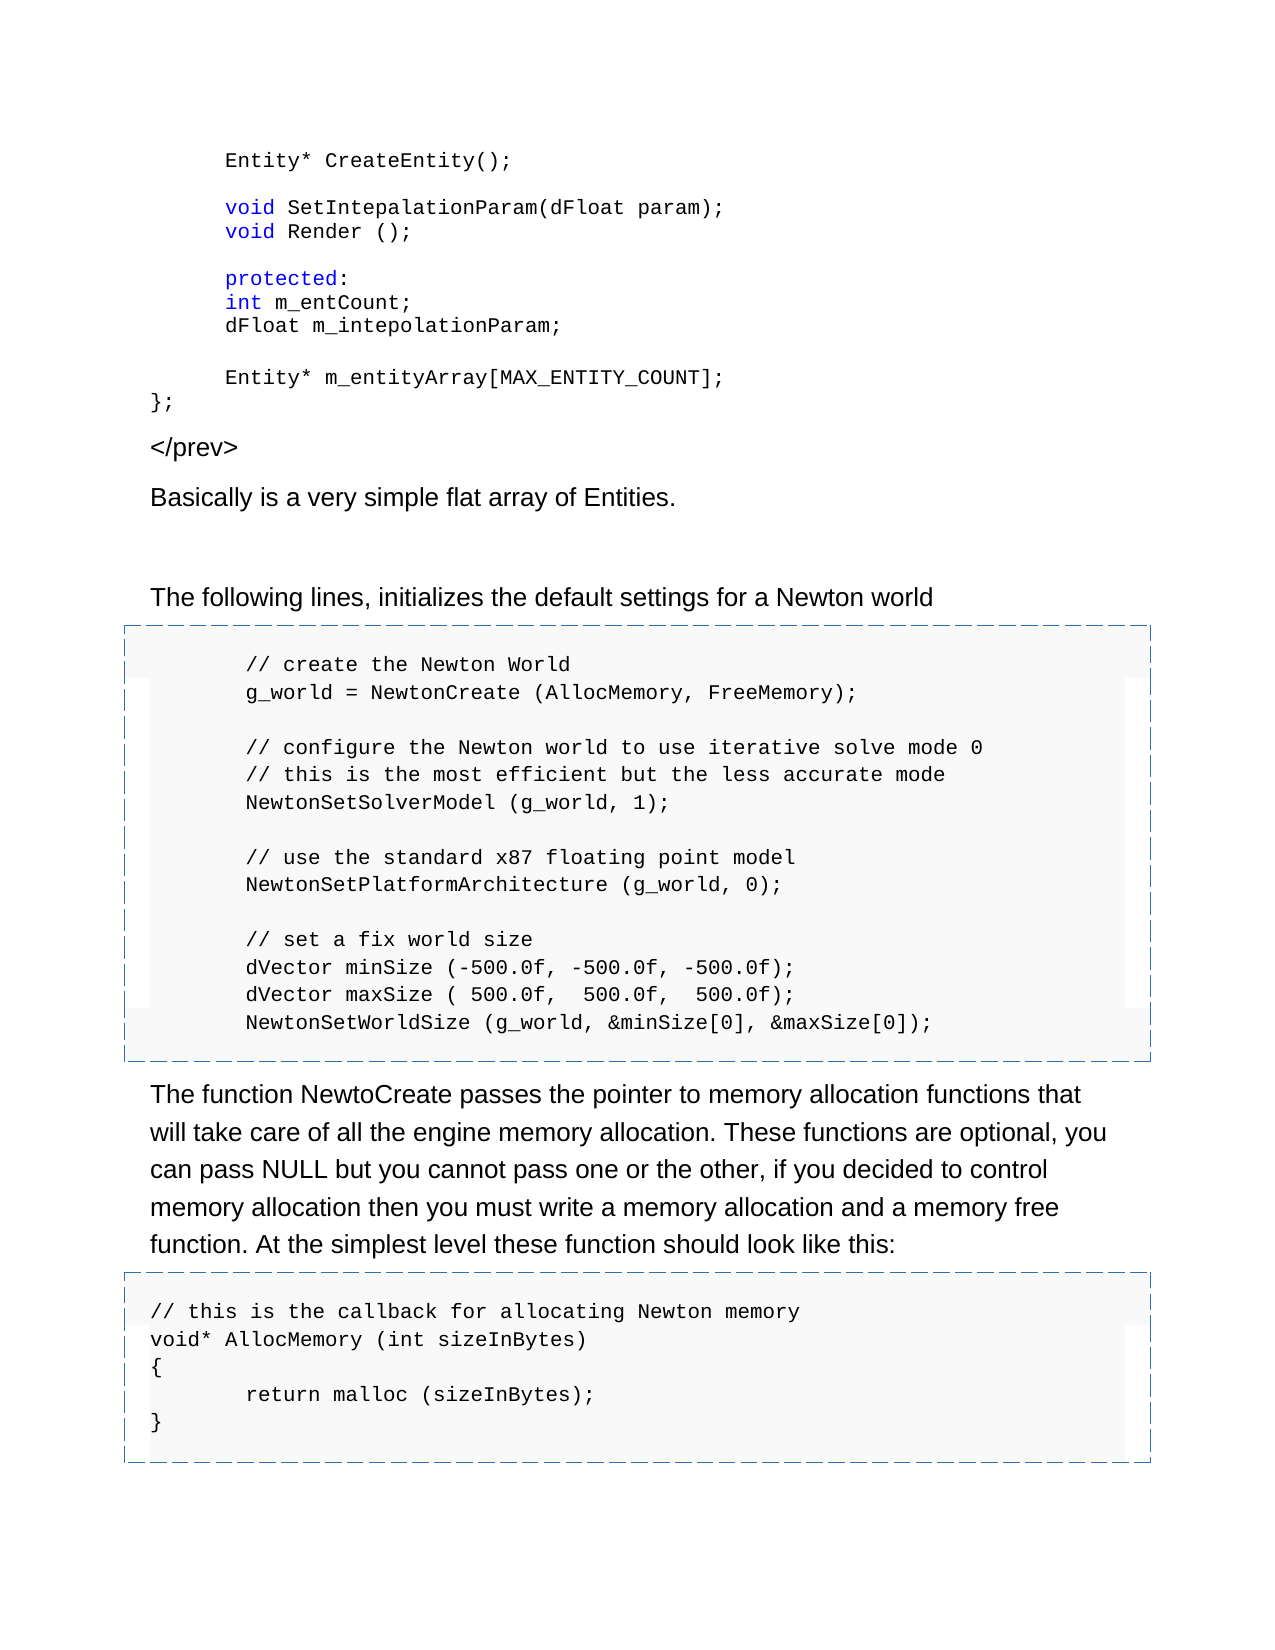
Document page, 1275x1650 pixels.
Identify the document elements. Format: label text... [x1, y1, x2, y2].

text NewtonSetWorldSize (g_world, &minSize[0], &maxSize[0]); [124, 982, 1151, 1062]
text void Render (); [150, 221, 1125, 244]
text // set a fix world size [150, 926, 1125, 953]
text NewtonSetSolverModel (g_world, 1); [150, 788, 1125, 816]
text // create the Newton World [124, 624, 1151, 678]
text protected: [150, 268, 1125, 292]
text { [150, 1353, 1125, 1380]
text </prev> [150, 424, 1125, 462]
text dFloat m_intepolationParam; [150, 316, 1125, 339]
text Basically is a very simple flat array of Entities. [150, 474, 1125, 512]
text // this is the most efficient but the less accurate mode [150, 761, 1125, 788]
text Entity* CreateEntity(); [150, 150, 1125, 174]
text The following lines, initializes the default settings for a Newton world [150, 574, 1125, 612]
text }; [150, 391, 1125, 414]
text // this is the callback for allocating Newton memory [124, 1272, 1151, 1325]
text return malloc (sizeInBytes); [150, 1380, 1125, 1408]
text The function NewtoCreate passes the pointer to memory allocation functions that will take care of all the engine memory allocation. These functions are optional, you can pass NULL but you cannot pass one or the other, if you decided to control memory allocation then you must write a memory allocation and a memory free function. At the simplest level these function should look like this: [150, 1072, 1125, 1259]
text dVector minSize (-500.0f, -500.0f, -500.0f); [150, 953, 1125, 981]
text g_world = NewtonCreate (AllocMemory, FreeMemory); [150, 678, 1125, 706]
text Entity* m_entityArray[MAX_ENTITY_COUNT]; [150, 367, 1125, 391]
text // use the standard x87 floating point model [150, 843, 1125, 871]
text NewtonSetPlatformArchitecture (g_world, 0); [150, 871, 1125, 898]
text // configure the Newton world to use iterative solve mode 0 [150, 733, 1125, 761]
text int m_entCount; [150, 292, 1125, 316]
text void* AllocMemory (int sizeInBytes) [150, 1325, 1125, 1353]
text } [150, 1408, 1125, 1435]
text void SetIntepalationParam(dFloat param); [150, 197, 1125, 221]
